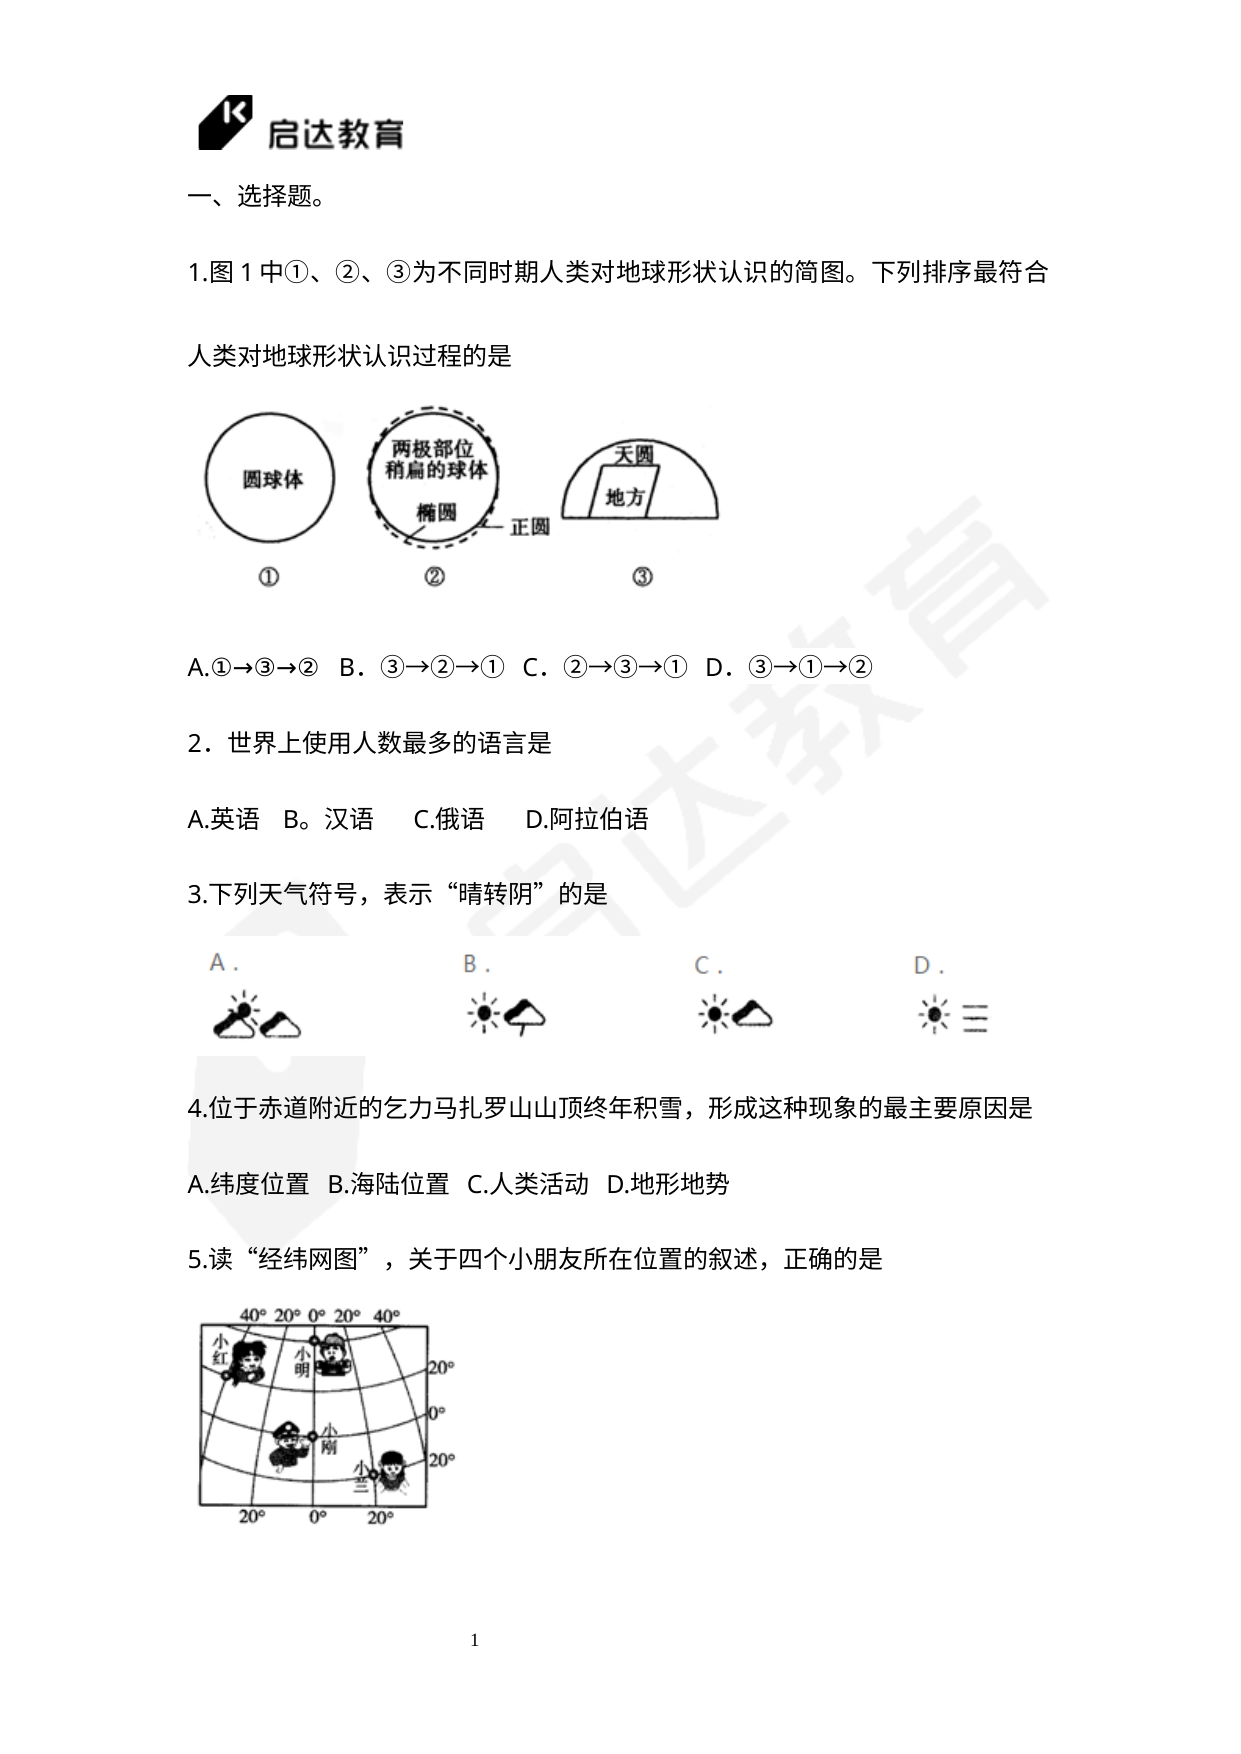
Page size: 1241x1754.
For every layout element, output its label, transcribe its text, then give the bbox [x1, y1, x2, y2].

text A.英语 B。汉语 C.俄语 D.阿拉伯语 [187, 785, 1053, 850]
text 3.下列天气符号，表示“晴转阴”的是 [187, 861, 1053, 926]
text 一、选择题。 [187, 162, 1053, 227]
text A.纬度位置 B.海陆位置 C.人类活动 D.地形地势 [187, 1150, 1053, 1215]
text 2．世界上使用人数最多的语言是 [187, 709, 1053, 774]
picture [198, 95, 404, 150]
picture [187, 398, 744, 594]
picture [187, 936, 1032, 1056]
text 1.图1中①、②、③为不同时期人类对地球形状认识的简图。下列排序最符合人类对地球形状认识过程的是 [187, 238, 1053, 387]
text 5.读“经纬网图”，关于四个小朋友所在位置的叙述，正确的是 [187, 1226, 1053, 1291]
text 4.位于赤道附近的乞力马扎罗山山顶终年积雪，形成这种现象的最主要原因是 [187, 1074, 1053, 1139]
text A.①→③→② B．③→②→① C．②→③→① D．③→①→② [187, 633, 1053, 698]
picture [187, 1301, 477, 1532]
